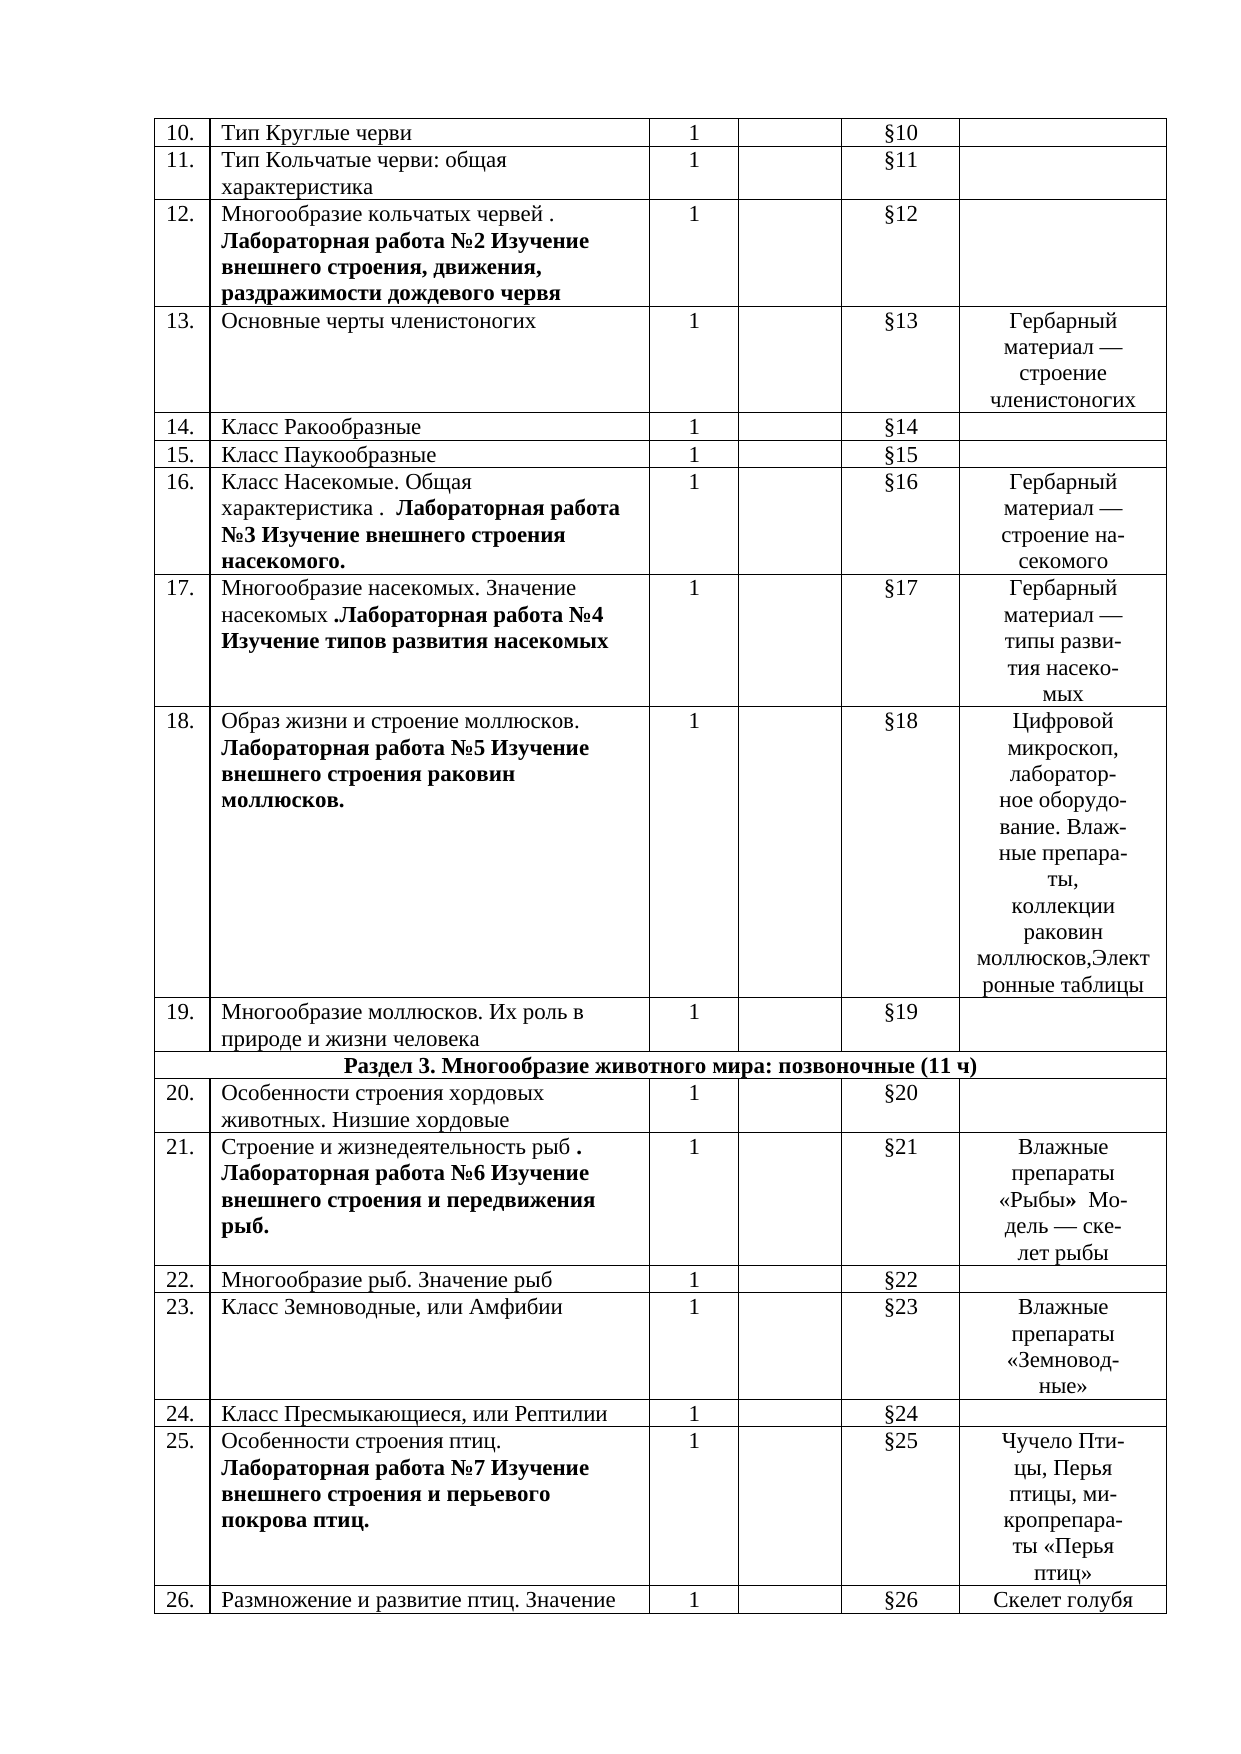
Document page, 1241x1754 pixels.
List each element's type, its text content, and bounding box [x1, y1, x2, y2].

table_cell [960, 119, 1166, 146]
table_cell §24 [842, 1400, 959, 1426]
table_cell Гербарный материал — строение членистоногих [960, 307, 1166, 412]
table_cell [960, 1266, 1166, 1292]
table_cell §16 [842, 468, 959, 573]
table_cell 18. [155, 707, 209, 997]
table_cell Цифровой микроскоп, лаборатор- ное оборудо- вание. Влаж- ные препара- ты, коллекции раковин моллюсков,Электронные таблицы [960, 707, 1166, 997]
table_cell 1 [650, 441, 738, 467]
table_cell 20. [155, 1079, 209, 1132]
table_cell Тип Кольчатые черви: общая характеристика [211, 147, 649, 199]
table_cell Чучело Пти- цы, Перья птицы, ми- кропрепара- ты «Перья птиц» [960, 1427, 1166, 1585]
table_cell Многообразие насекомых. Значение насекомых .Лабораторная работа №4 Изучение типов развития насекомых [211, 575, 649, 706]
table_cell [739, 1400, 841, 1426]
table_cell Класс Насекомые. Общая характеристика . Лабораторная работа №3 Изучение внешнего строения насекомого. [211, 468, 649, 573]
table_cell §10 [842, 119, 959, 146]
table_cell §19 [842, 998, 959, 1051]
table_cell [739, 1079, 841, 1132]
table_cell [211, 1586, 649, 1613]
table_cell §11 [842, 147, 959, 199]
table_cell [960, 1079, 1166, 1132]
table_cell [960, 998, 1166, 1051]
table_cell [739, 413, 841, 439]
table_cell 1 [650, 147, 738, 199]
table_cell 12. [155, 200, 209, 306]
table_cell [739, 707, 841, 997]
table_cell 23. [155, 1293, 209, 1399]
table_cell 1 [650, 1586, 738, 1613]
table_cell Многообразие кольчатых червей . Лабораторная работа №2 Изучение внешнего строения, движения, раздражимости дождевого червя [211, 200, 649, 306]
table_cell 13. [155, 307, 209, 412]
table_cell 1 [650, 1079, 738, 1132]
table_cell 1 [650, 575, 738, 706]
table_cell [739, 1266, 841, 1292]
table_cell Класс Земноводные, или Амфибии [211, 1293, 649, 1399]
table_cell Гербарный материал — строение на- секомого [960, 468, 1166, 573]
table_cell 14. [155, 413, 209, 439]
table_cell §22 [842, 1266, 959, 1292]
table_cell 1 [650, 119, 738, 146]
table_cell [960, 413, 1166, 439]
table_cell [960, 147, 1166, 199]
table_cell 21. [155, 1133, 209, 1265]
table_cell Основные черты членистоногих [211, 307, 649, 412]
table_cell 1 [650, 1427, 738, 1585]
table_cell [739, 307, 841, 412]
table_cell [739, 998, 841, 1051]
table_cell §23 [842, 1293, 959, 1399]
table_cell 1 [650, 307, 738, 412]
table_cell Класс Пресмыкающиеся, или Рептилии [211, 1400, 649, 1426]
table_cell [960, 441, 1166, 467]
table_cell 1 [650, 1293, 738, 1399]
table_cell Класс Ракообразные [211, 413, 649, 439]
table_cell 19. [155, 998, 209, 1051]
table_cell Образ жизни и строение моллюсков. Лабораторная работа №5 Изучение внешнего строения раковин моллюсков. [211, 707, 649, 997]
table_cell 11. [155, 147, 209, 199]
table_cell [739, 1133, 841, 1265]
table_cell §13 [842, 307, 959, 412]
table_cell §20 [842, 1079, 959, 1132]
table_cell §17 [842, 575, 959, 706]
table_cell 17. [155, 575, 209, 706]
table_cell Скелет голубя [960, 1586, 1166, 1613]
table_cell [960, 200, 1166, 306]
table_cell Строение и жизнедеятельность рыб . Лабораторная работа №6 Изучение внешнего строения и передвижения рыб. [211, 1133, 649, 1265]
table_cell Многообразие рыб. Значение рыб [211, 1266, 649, 1292]
table_cell 10. [155, 119, 209, 146]
table_cell Особенности строения птиц. Лабораторная работа №7 Изучение внешнего строения и перьевого покрова птиц. [211, 1427, 649, 1585]
table_cell §26 [842, 1586, 959, 1613]
table_cell Гербарный материал — типы разви- тия насеко- мых [960, 575, 1166, 706]
table_cell Многообразие моллюсков. Их роль в природе и жизни человека [211, 998, 649, 1051]
table_cell 22. [155, 1266, 209, 1292]
table_cell §18 [842, 707, 959, 997]
table_cell §25 [842, 1427, 959, 1585]
table_cell §15 [842, 441, 959, 467]
table_cell 1 [650, 1133, 738, 1265]
table_cell [739, 468, 841, 573]
table_cell 1 [650, 468, 738, 573]
table_cell [739, 575, 841, 706]
table_cell §21 [842, 1133, 959, 1265]
table_cell Тип Круглые черви [211, 119, 649, 146]
table_cell [960, 1400, 1166, 1426]
table_cell [739, 147, 841, 199]
table_cell 1 [650, 998, 738, 1051]
table_cell §12 [842, 200, 959, 306]
table_cell 1 [650, 413, 738, 439]
table_cell [739, 1293, 841, 1399]
table_cell 26. [155, 1586, 209, 1613]
table_cell [739, 441, 841, 467]
table_cell 15. [155, 441, 209, 467]
table_cell 1 [650, 707, 738, 997]
table_cell 1 [650, 1266, 738, 1292]
table_cell [739, 119, 841, 146]
table_cell [739, 200, 841, 306]
table_cell 16. [155, 468, 209, 573]
table_cell [739, 1427, 841, 1585]
table_cell 1 [650, 1400, 738, 1426]
table_cell 1 [650, 200, 738, 306]
table_cell [739, 1586, 841, 1613]
table_cell Класс Паукообразные [211, 441, 649, 467]
table_cell §14 [842, 413, 959, 439]
table_cell 25. [155, 1427, 209, 1585]
table_cell Раздел 3. Многообразие животного мира: позвоночные (11 ч) [155, 1052, 1166, 1078]
table_cell Особенности строения хордовых животных. Низшие хордовые [211, 1079, 649, 1132]
table_cell Влажные препараты «Земновод- ные» [960, 1293, 1166, 1399]
table_cell 24. [155, 1400, 209, 1426]
table_cell Влажные препараты «Рыбы» Мо- дель — ске- лет рыбы [960, 1133, 1166, 1265]
